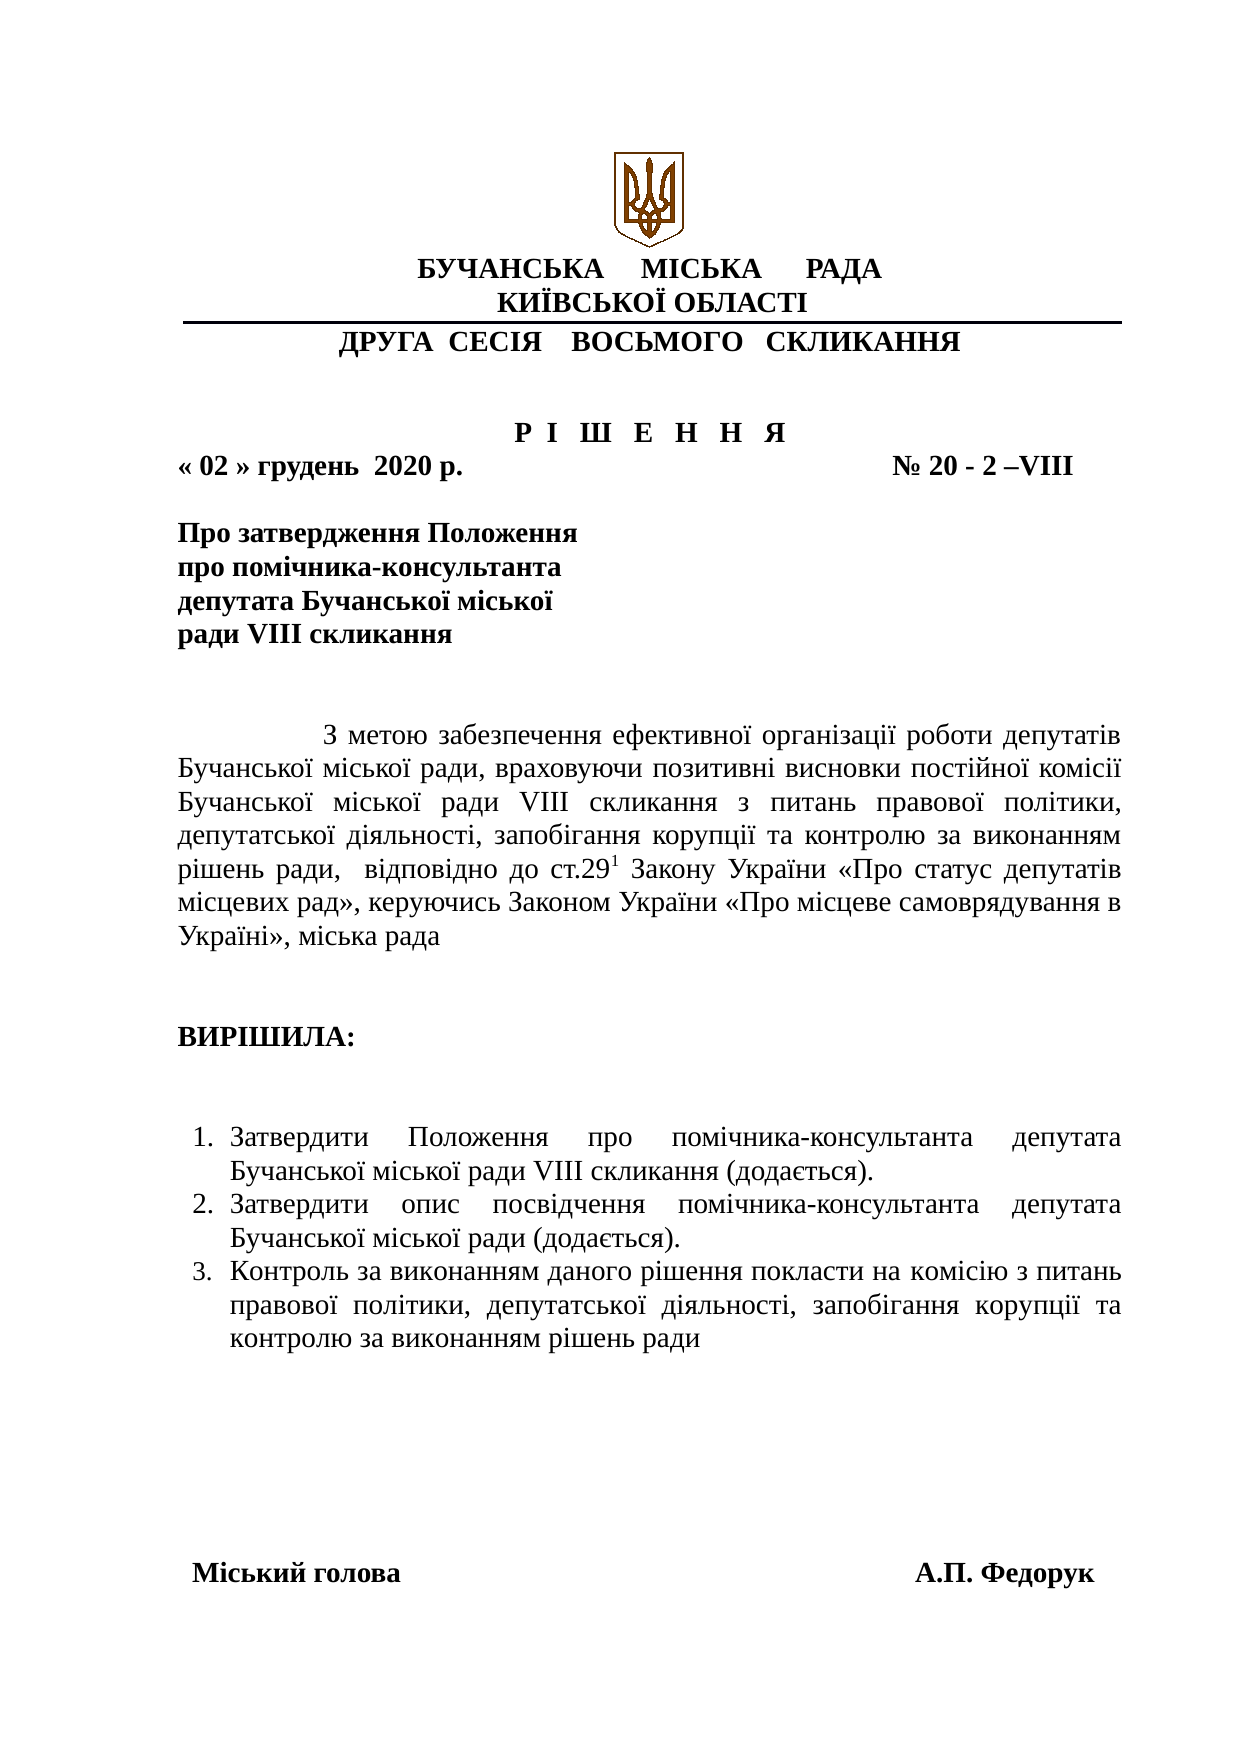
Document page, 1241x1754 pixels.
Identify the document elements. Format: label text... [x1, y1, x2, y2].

text Міський голова А.П. Федорук [177, 1555, 1122, 1589]
list Контроль за виконанням даного рішення покласти на комісію з питань правової політики, депутатської діяльності, запобігання корупції та контролю за виконанням рішень ради [192, 1253, 1122, 1354]
list Затвердити Положення про помічника-консультанта депутата Бучанської міської ради VІІІ скликання (додається). [192, 1119, 1122, 1186]
text про помічника-консультанта [177, 549, 1122, 583]
text БУЧАНСЬКА МІСЬКА РАДА [177, 252, 1122, 285]
text З метою забезпечення ефективної організації роботи депутатів Бучанської міської ради, враховуючи позитивні висновки постійної комісії Бучанської міської ради VІІІ скликання з питань правової політики, депутатської діяльності, запобігання корупції та контролю за виконанням рішень ради, відповідно до ст.291 Закону України «Про статус депутатів місцевих рад», керуючись Законом України «Про місцеве самоврядування в Україні», міська рада [177, 717, 1122, 952]
text Р І Ш Е Н Н Я [177, 415, 1122, 448]
text ради VІІІ скликання [177, 616, 1122, 650]
text « 02 » грудень 2020 р. № 20 - 2 –VІІІ [177, 448, 1122, 482]
text КИЇВСЬКОЇ ОБЛАСТІ [183, 285, 1122, 321]
text ДРУГА СЕСІЯ ВОСЬМОГО СКЛИКАННЯ [177, 324, 1122, 357]
picture [607, 146, 692, 252]
text ВИРІШИЛА: [177, 1019, 1122, 1052]
text депутата Бучанської міської [177, 583, 1122, 616]
list Затвердити опис посвідчення помічника-консультанта депутата Бучанської міської ради (додається). [192, 1186, 1122, 1253]
text Про затвердження Положення [177, 516, 1122, 549]
